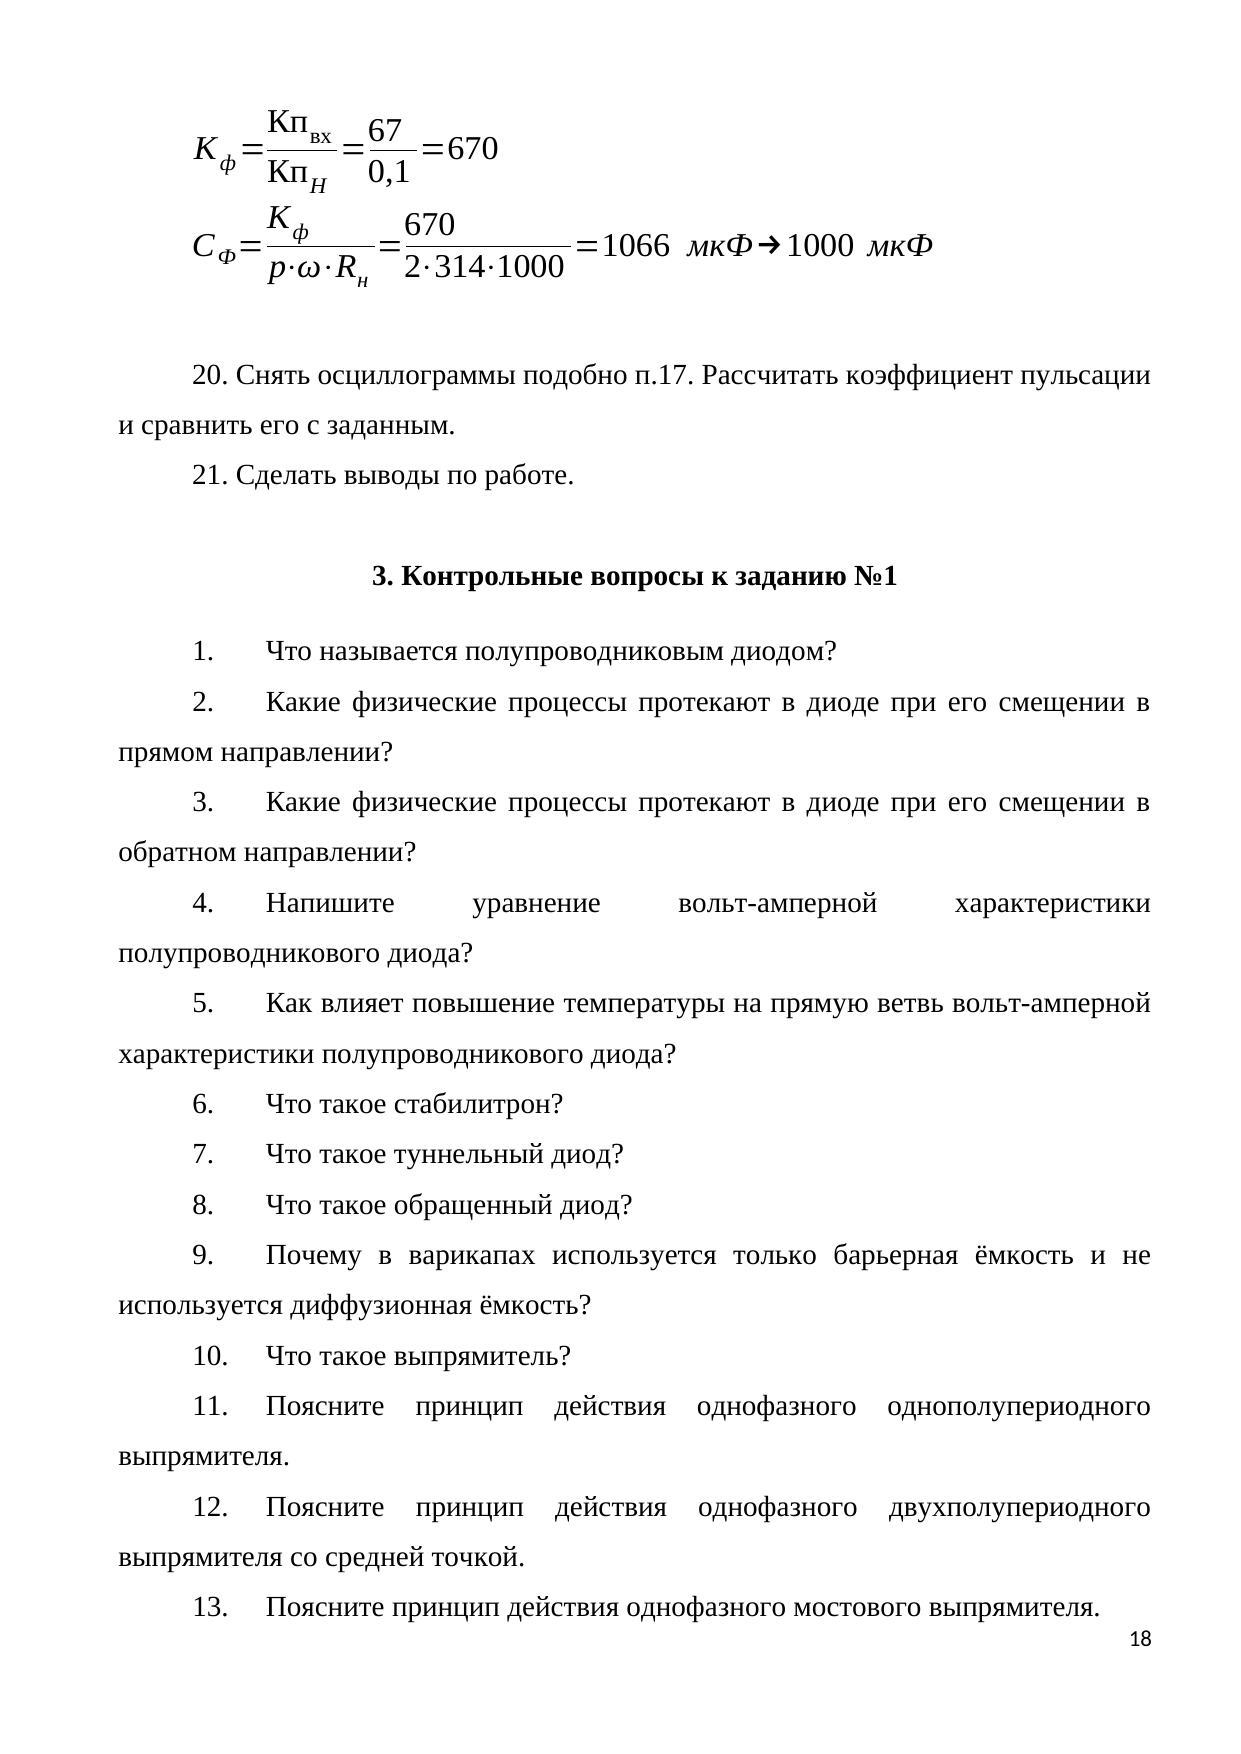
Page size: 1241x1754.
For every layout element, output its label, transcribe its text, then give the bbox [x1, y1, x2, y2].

list Какие физические процессы протекают в диоде при его смещении в обратном направлении? [118, 784, 1152, 868]
list Поясните принцип действия однофазного двухполупериодного выпрямителя со средней точкой. [118, 1489, 1152, 1572]
text 20. Снять осциллограммы подобно п.17. Рассчитать коэффициент пульсации и сравнить его с заданным. [118, 357, 1152, 441]
list Почему в варикапах используется только барьерная ёмкость и не используется диффузионная ёмкость? [118, 1237, 1152, 1321]
text 3. Контрольные вопросы к заданию №1 [118, 558, 1152, 592]
list Напишите уравнение вольт-амперной характеристики полупроводникового диода? [118, 885, 1152, 969]
list Что такое обращенный диод? [118, 1187, 1152, 1220]
list Что такое выпрямитель? [118, 1338, 1152, 1371]
list Что называется полупроводниковым диодом? [118, 633, 1152, 667]
list Что такое туннельный диод? [118, 1136, 1152, 1170]
list Как влияет повышение температуры на прямую ветвь вольт-амперной характеристики полупроводникового диода? [118, 986, 1152, 1069]
list Поясните принцип действия однофазного однополупериодного выпрямителя. [118, 1388, 1152, 1472]
text 21. Сделать выводы по работе. [118, 457, 1152, 491]
list Поясните принцип действия однофазного мостового выпрямителя. [118, 1589, 1152, 1623]
list Какие физические процессы протекают в диоде при его смещении в прямом направлении? [118, 684, 1152, 767]
list Что такое стабилитрон? [118, 1086, 1152, 1120]
